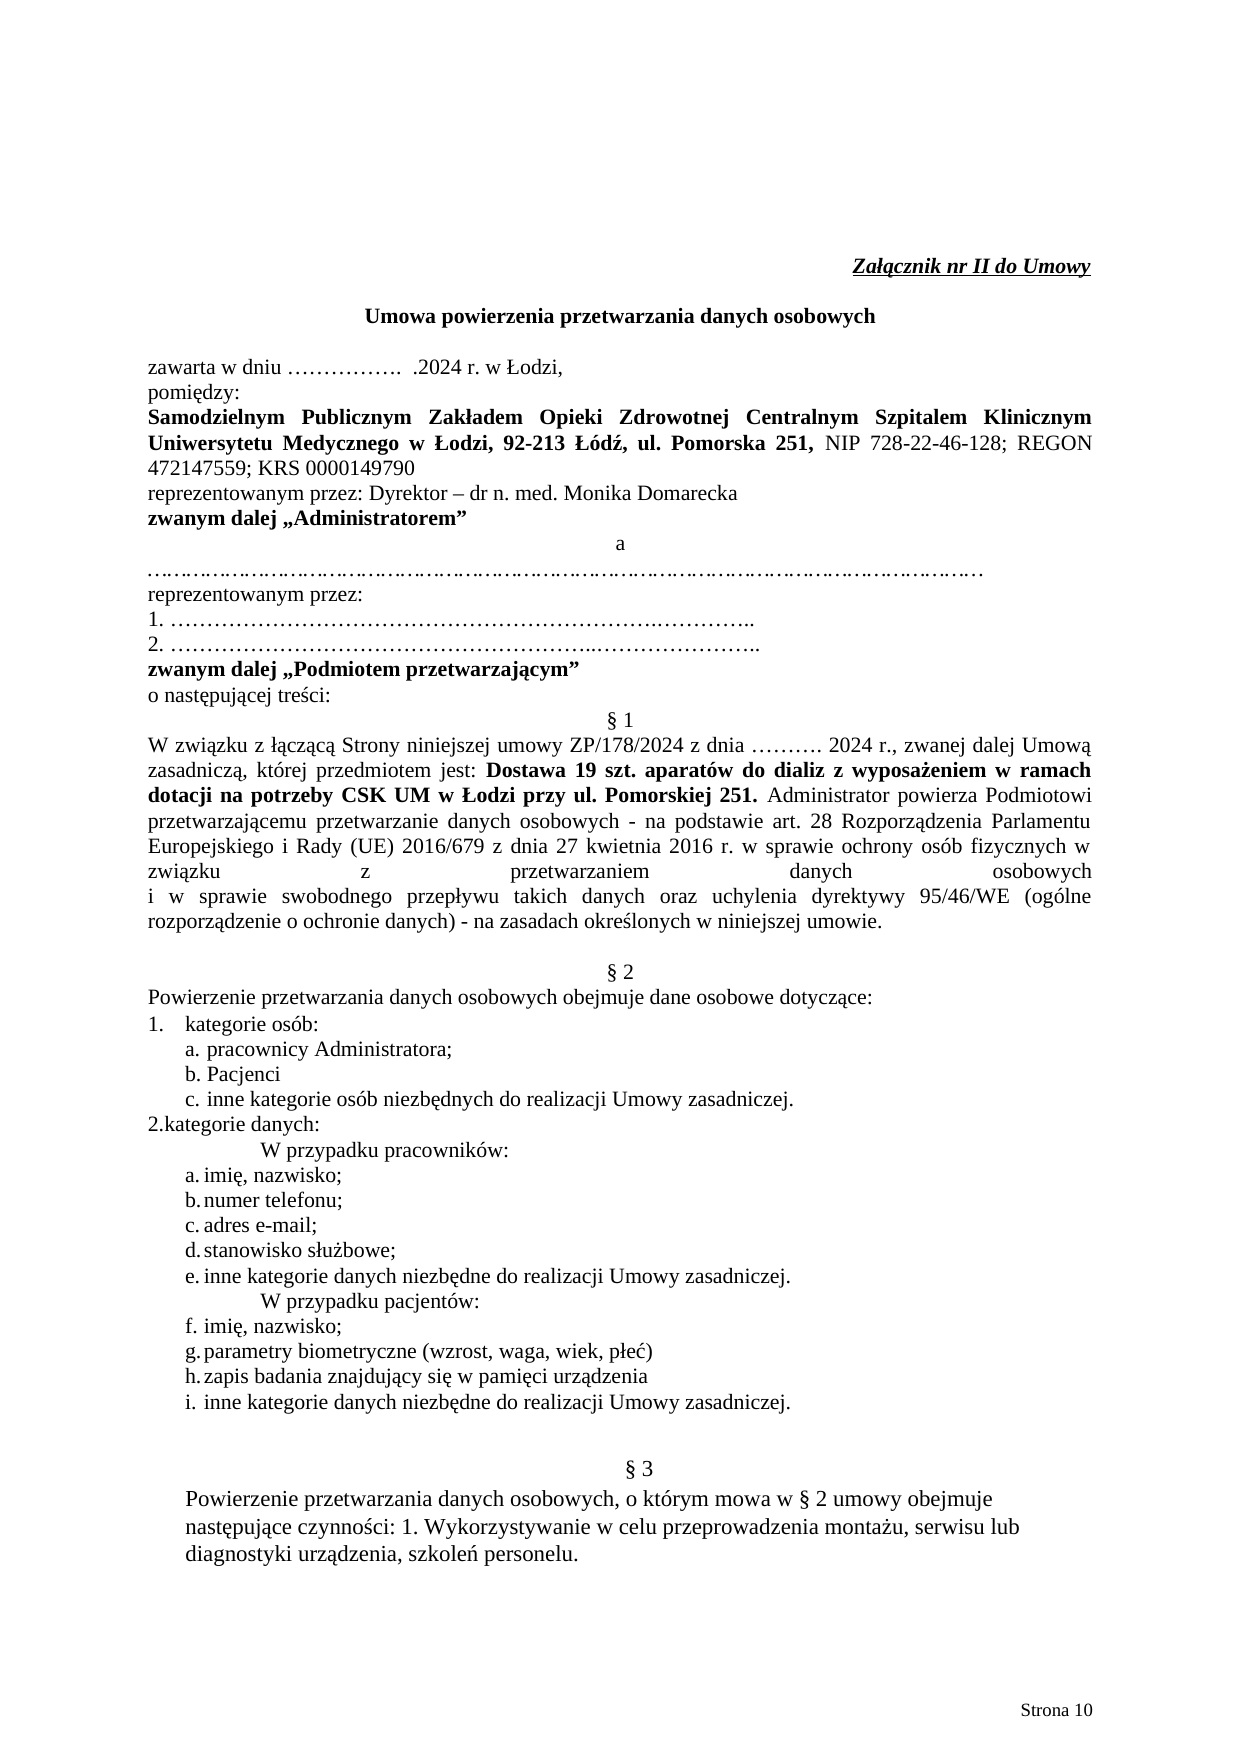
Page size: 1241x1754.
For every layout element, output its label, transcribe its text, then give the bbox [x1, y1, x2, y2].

text reprezentowanym przez: [148, 581, 1093, 606]
text Samodzielnym Publicznym Zakładem Opieki Zdrowotnej Centralnym Szpitalem Klinicznym Uniwersytetu Medycznego w Łodzi, 92-213 Łódź, ul. Pomorska 251, NIP 728-22-46-128; REGON 472147559; KRS 0000149790 [148, 404, 1093, 480]
text § 2 [148, 959, 1093, 984]
text W związku z łączącą Strony niniejszej umowy ZP/178/2024 z dnia ………. 2024 r., zwanej dalej Umową zasadniczą, której przedmiotem jest: Dostawa 19 szt. aparatów do dializ z wyposażeniem w ramach dotacji na potrzeby CSK UM w Łodzi przy ul. Pomorskiej 251. Administrator powierza Podmiotowi przetwarzającemu przetwarzanie danych osobowych - na podstawie art. 28 Rozporządzenia Parlamentu Europejskiego i Rady (UE) 2016/679 z dnia 27 kwietnia 2016 r. w sprawie ochrony osób fizycznych w związku z przetwarzaniem danych osobowych i w sprawie swobodnego przepływu takich danych oraz uchylenia dyrektywy 95/46/WE (ogólne rozporządzenie o ochronie danych) - na zasadach określonych w niniejszej umowie. [148, 732, 1093, 934]
text reprezentowanym przez: Dyrektor – dr n. med. Monika Domarecka [148, 480, 1093, 505]
list pracownicy Administratora; [185, 1036, 1093, 1061]
text a [148, 530, 1093, 556]
text zwanym dalej „Podmiotem przetwarzającym” [148, 656, 1093, 682]
text zawarta w dniu ……………. .2024 r. w Łodzi, [148, 354, 1093, 379]
list kategorie osób: [148, 1011, 1093, 1036]
list zapis badania znajdujący się w pamięci urządzenia [185, 1363, 1093, 1389]
list inne kategorie danych niezbędne do realizacji Umowy zasadniczej. [185, 1263, 1093, 1288]
list adres e-mail; [185, 1212, 1093, 1237]
text zwanym dalej „Administratorem” [148, 505, 1093, 530]
list parametry biometryczne (wzrost, waga, wiek, płeć) [185, 1338, 1093, 1363]
text 1. ………………………………………………………….………….. [148, 606, 1093, 631]
list Pacjenci [185, 1061, 1093, 1086]
text Załącznik nr II do Umowy [148, 253, 1093, 278]
list § 3 [185, 1455, 1093, 1481]
list inne kategorie osób niezbędnych do realizacji Umowy zasadniczej. [185, 1086, 1093, 1111]
text W przypadku pacjentów: [260, 1288, 1093, 1313]
list numer telefonu; [185, 1187, 1093, 1212]
text pomiędzy: [148, 379, 1093, 404]
list inne kategorie danych niezbędne do realizacji Umowy zasadniczej. [185, 1389, 1093, 1414]
text § 1 [148, 707, 1093, 732]
list Powierzenie przetwarzania danych osobowych, o którym mowa w § 2 umowy obejmuje następujące czynności: 1. Wykorzystywanie w celu przeprowadzenia montażu, serwisu lub diagnostyki urządzenia, szkoleń personelu. [185, 1485, 1093, 1567]
text ………………………………………………………………………………………………………………… [148, 556, 1093, 581]
text Powierzenie przetwarzania danych osobowych obejmuje dane osobowe dotyczące: [148, 984, 1093, 1009]
text W przypadku pracowników: [260, 1137, 1093, 1162]
list imię, nazwisko; [185, 1313, 1093, 1338]
text o następującej treści: [148, 682, 1093, 707]
text 2.kategorie danych: [148, 1111, 1093, 1137]
list stanowisko służbowe; [185, 1237, 1093, 1263]
list imię, nazwisko; [185, 1162, 1093, 1187]
text 2. …………………………………………………..………………….. [148, 631, 1093, 656]
text Umowa powierzenia przetwarzania danych osobowych [148, 303, 1093, 329]
